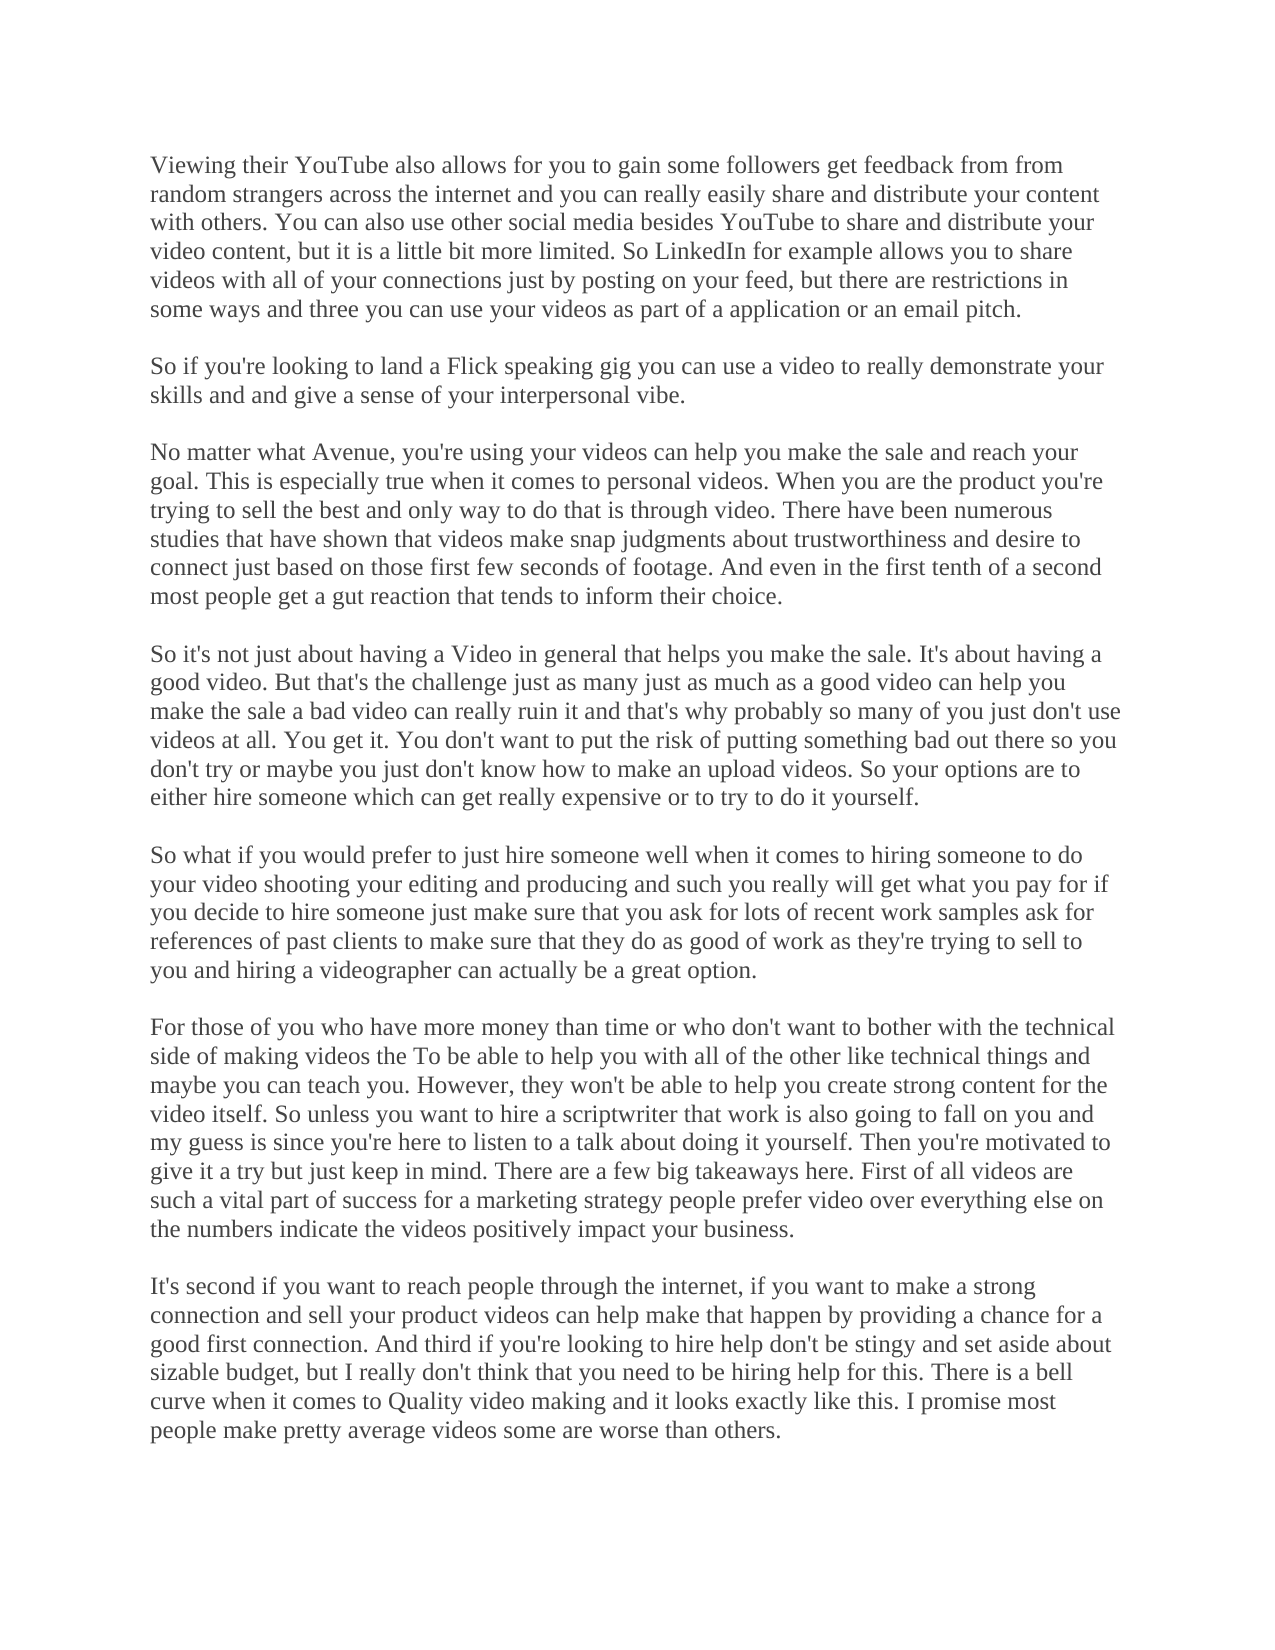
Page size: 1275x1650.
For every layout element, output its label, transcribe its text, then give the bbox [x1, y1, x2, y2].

text No matter what Avenue, you're using your videos can help you make the sale and reach your goal. This is especially true when it comes to personal videos. When you are the product you're trying to sell the best and only way to do that is through video. There have been numerous studies that have shown that videos make snap judgments about trustworthiness and desire to connect just based on those first few seconds of footage. And even in the first tenth of a second most people get a gut reaction that tends to inform their choice. [150, 437, 1125, 610]
text So it's not just about having a Video in general that helps you make the sale. It's about having a good video. But that's the challenge just as many just as much as a good video can help you make the sale a bad video can really ruin it and that's why probably so many of you just don't use videos at all. You get it. You don't want to put the risk of putting something bad out there so you don't try or maybe you just don't know how to make an upload videos. So your options are to either hire someone which can get really expensive or to try to do it yourself. [150, 639, 1125, 811]
text So if you're looking to land a Flick speaking gig you can use a video to really demonstrate your skills and and give a sense of your interpersonal vibe. [150, 351, 1125, 409]
text So what if you would prefer to just hire someone well when it comes to hiring someone to do your video shooting your editing and producing and such you really will get what you pay for if you decide to hire someone just make sure that you ask for lots of recent work samples ask for references of past clients to make sure that they do as good of work as they're trying to sell to you and hiring a videographer can actually be a great option. [150, 840, 1125, 984]
text For those of you who have more money than time or who don't want to bother with the technical side of making videos the To be able to help you with all of the other like technical things and maybe you can teach you. However, they won't be able to help you create strong content for the video itself. So unless you want to hire a scriptwriter that work is also going to fall on you and my guess is since you're here to listen to a talk about doing it yourself. Then you're motivated to give it a try but just keep in mind. There are a few big takeaways here. First of all videos are such a vital part of success for a marketing strategy people prefer video over everything else on the numbers indicate the videos positively impact your business. [150, 1012, 1125, 1242]
text Viewing their YouTube also allows for you to gain some followers get feedback from from random strangers across the internet and you can really easily share and distribute your content with others. You can also use other social media besides YouTube to share and distribute your video content, but it is a little bit more limited. So LinkedIn for example allows you to share videos with all of your connections just by posting on your feed, but there are restrictions in some ways and three you can use your videos as part of a application or an email pitch. [150, 150, 1125, 322]
text It's second if you want to reach people through the internet, if you want to make a strong connection and sell your product videos can help make that happen by providing a chance for a good first connection. And third if you're looking to hire help don't be stingy and set aside about sizable budget, but I really don't think that you need to be hiring help for this. There is a bell curve when it comes to Quality video making and it looks exactly like this. I promise most people make pretty average videos some are worse than others. [150, 1271, 1125, 1444]
